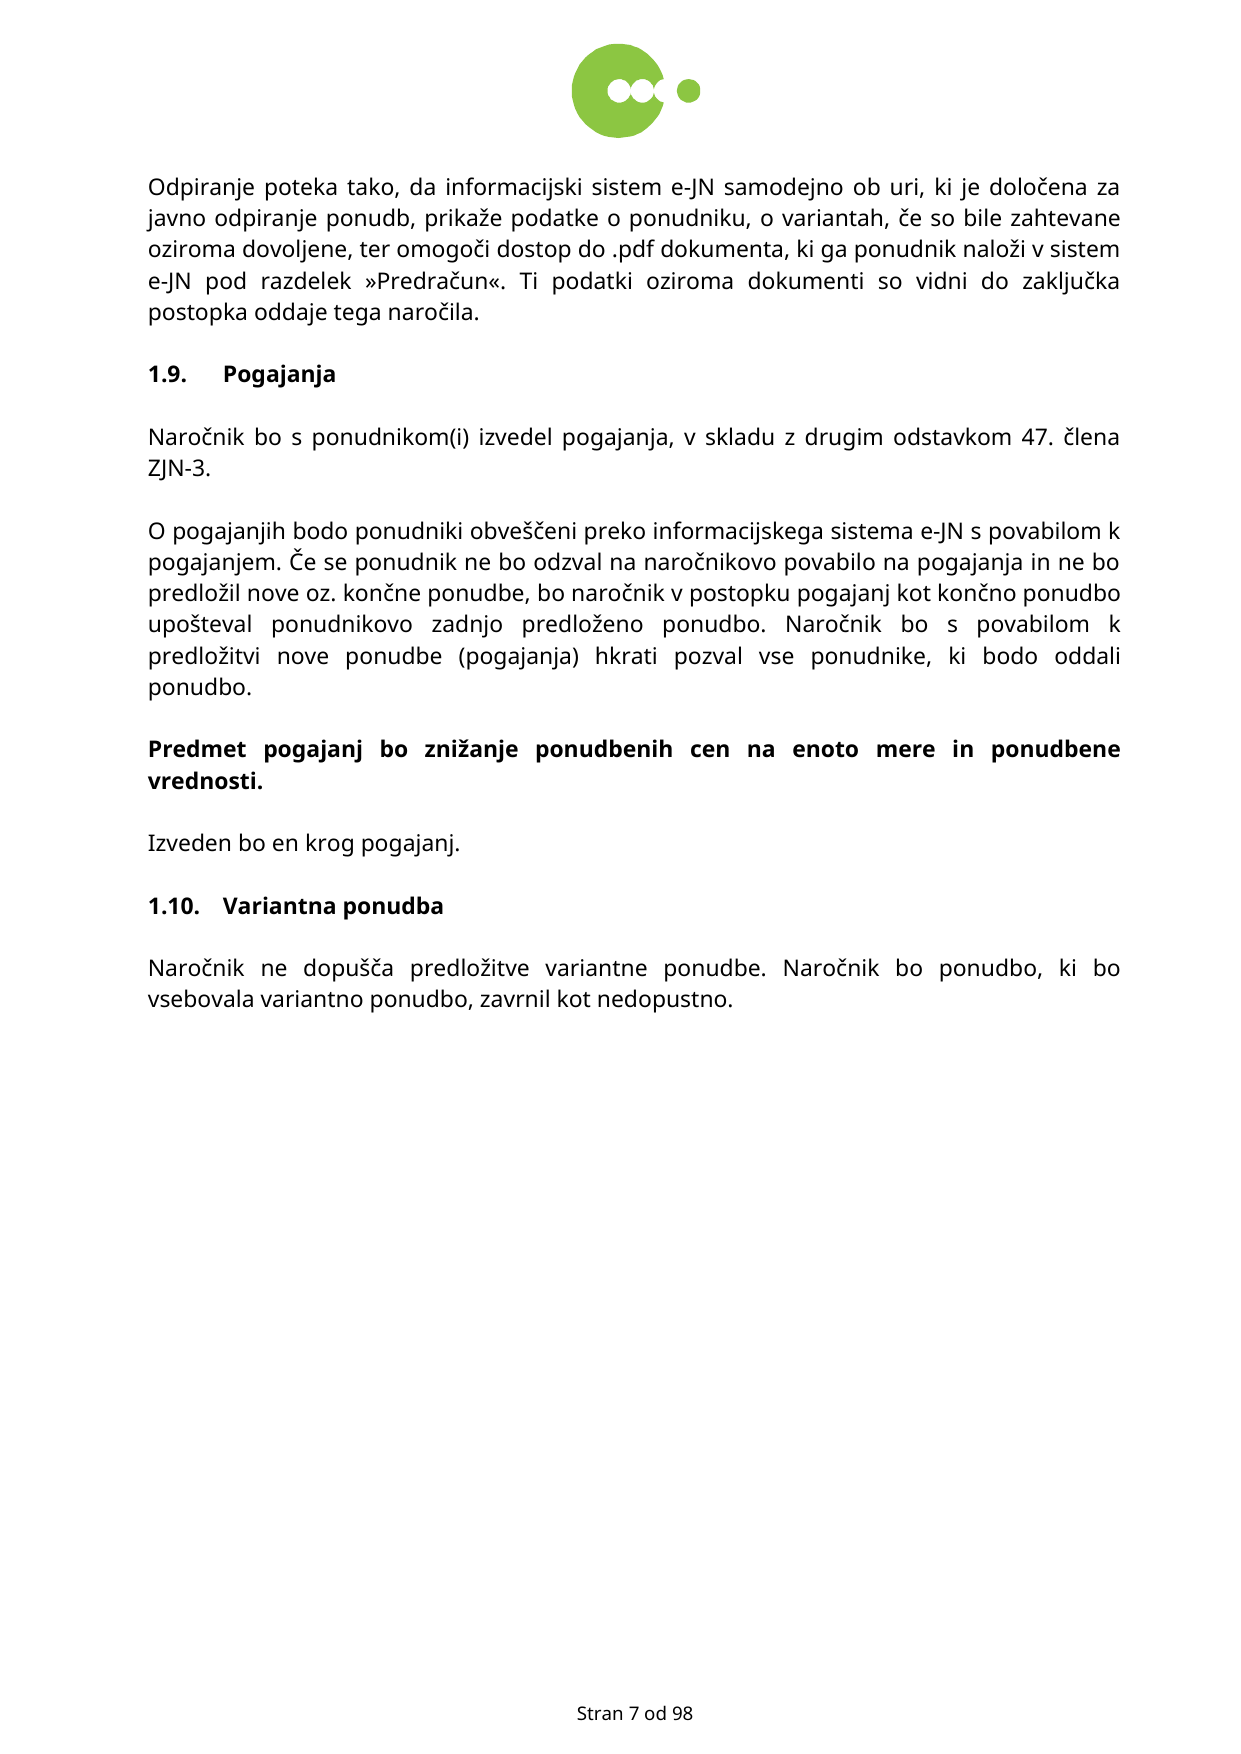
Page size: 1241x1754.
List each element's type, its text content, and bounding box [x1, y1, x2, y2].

text Odpiranje poteka tako, da informacijski sistem e-JN samodejno ob uri, ki je določena za javno odpiranje ponudb, prikaže podatke o ponudniku, o variantah, če so bile zahtevane oziroma dovoljene, ter omogoči dostop do .pdf dokumenta, ki ga ponudnik naloži v sistem e-JN pod razdelek »Predračun«. Ti podatki oziroma dokumenti so vidni do zaključka postopka oddaje tega naročila. [148, 171, 1122, 327]
text Izveden bo en krog pogajanj. [148, 827, 1122, 858]
list Variantna ponudba [148, 890, 1122, 921]
text Naročnik bo s ponudnikom(i) izvedel pogajanja, v skladu z drugim odstavkom 47. člena ZJN-3. [148, 421, 1122, 483]
text Predmet pogajanj bo znižanje ponudbenih cen na enoto mere in ponudbene vrednosti. [148, 733, 1122, 796]
text O pogajanjih bodo ponudniki obveščeni preko informacijskega sistema e-JN s povabilom k pogajanjem. Če se ponudnik ne bo odzval na naročnikovo povabilo na pogajanja in ne bo predložil nove oz. končne ponudbe, bo naročnik v postopku pogajanj kot končno ponudbo upošteval ponudnikovo zadnjo predloženo ponudbo. Naročnik bo s povabilom k predložitvi nove ponudbe (pogajanja) hkrati pozval vse ponudnike, ki bodo oddali ponudbo. [148, 515, 1122, 702]
text Naročnik ne dopušča predložitve variantne ponudbe. Naročnik bo ponudbo, ki bo vsebovala variantno ponudbo, zavrnil kot nedopustno. [148, 952, 1122, 1015]
list Pogajanja [148, 358, 1122, 390]
